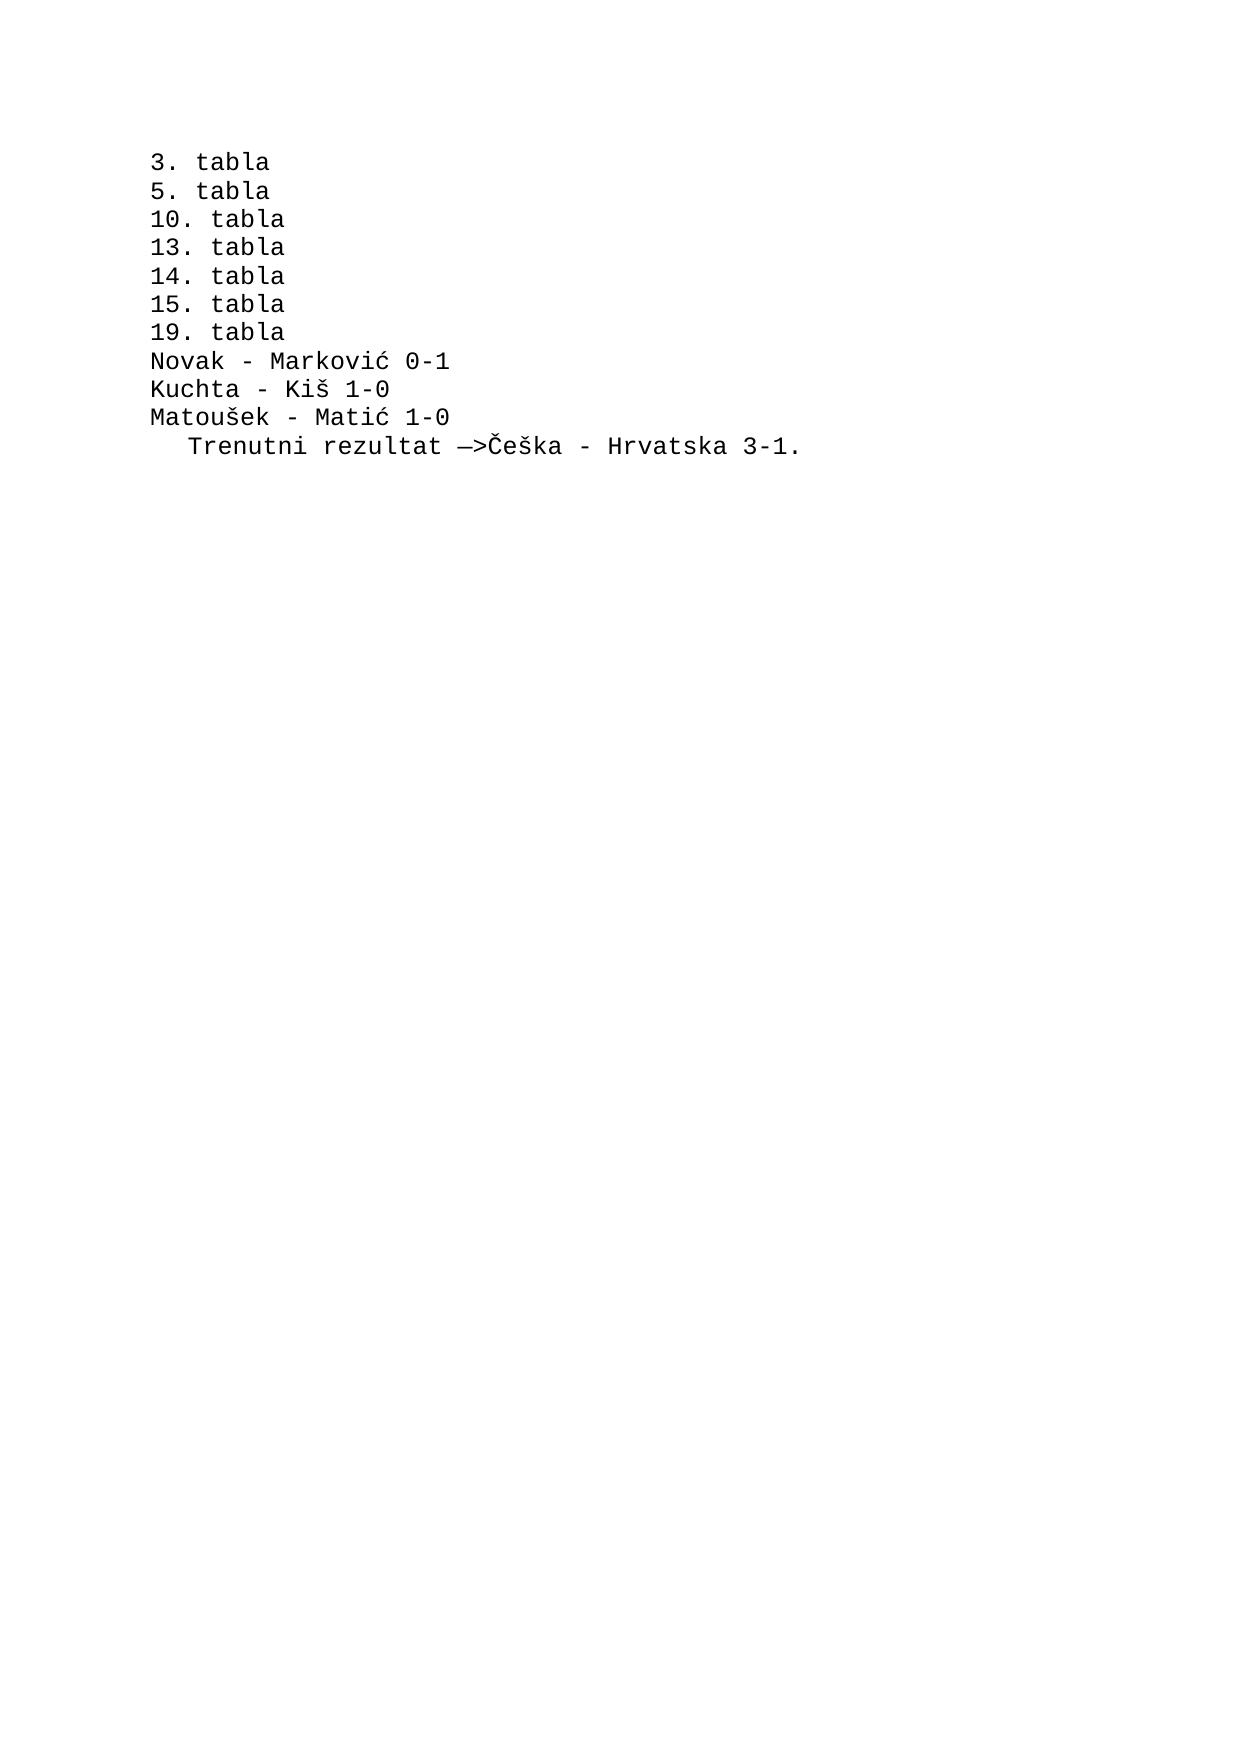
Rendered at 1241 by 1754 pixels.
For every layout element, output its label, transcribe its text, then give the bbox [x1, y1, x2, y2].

text Trenutni rezultat —>Češka - Hrvatska 3-1. [150, 433, 1090, 462]
text 14. tabla [150, 263, 1090, 292]
text 15. tabla 19. tabla [150, 292, 1090, 348]
text Novak - Marković 0-1 Kuchta - Kiš 1-0 Matoušek - Matić 1-0 [150, 348, 1090, 433]
text 3. tabla 5. tabla 10. tabla 13. tabla [150, 150, 1090, 263]
